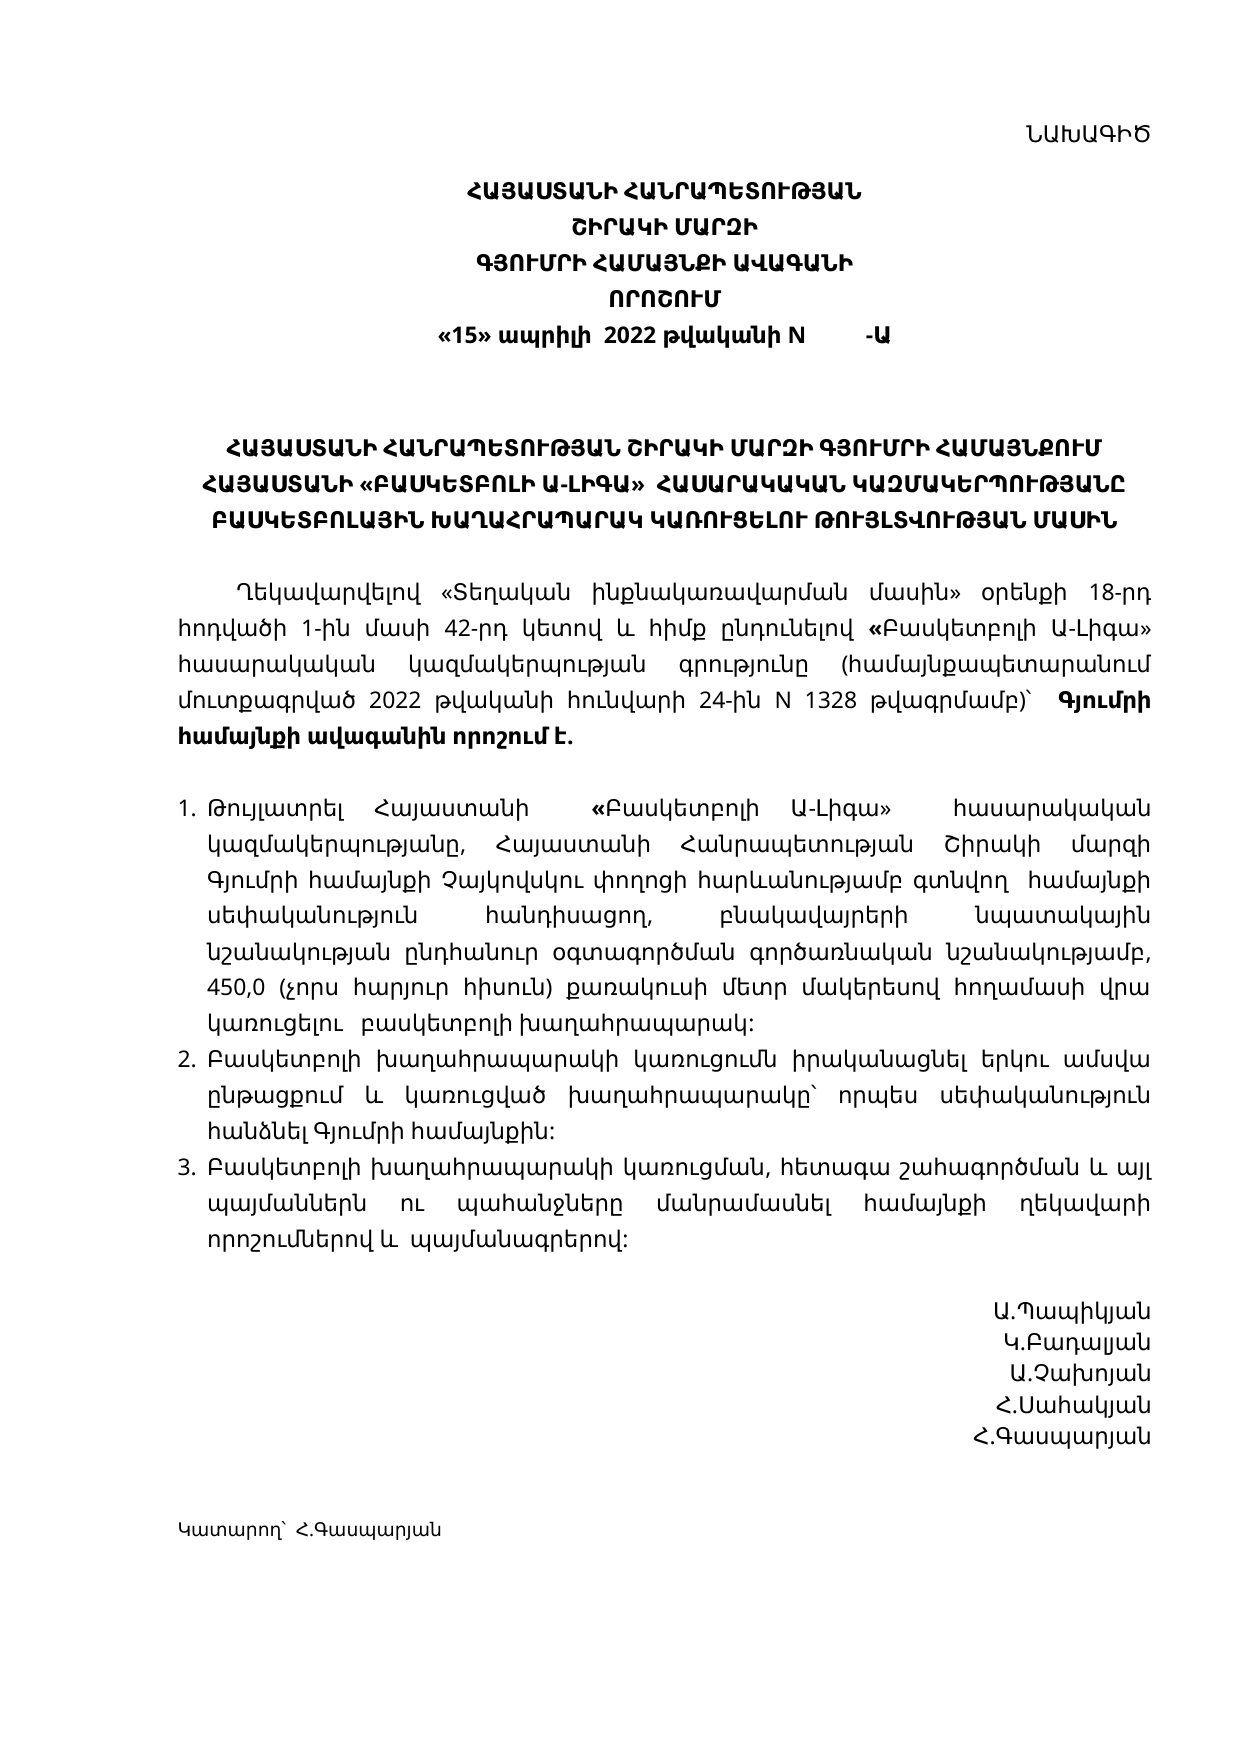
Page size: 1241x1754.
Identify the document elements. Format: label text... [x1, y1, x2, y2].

text Հ.Սահակյան [177, 1388, 1152, 1420]
text Հ.Գասպարյան [177, 1420, 1152, 1451]
text ՇԻՐԱԿԻ ՄԱՐԶԻ [177, 211, 1152, 242]
text Ղեկավարվելով «Տեղական ինքնակառավարման մասին» օրենքի 18-րդ հոդվածի 1-ին մասի 42-րդ կետով և հիմք ընդունելով «Բասկետբոլի Ա-Լիգա» հասարակական կազմակերպության գրությունը (համայնքապետարանում մուտքագրված 2022 թվականի հունվարի 24-ին N 1328 թվագրմամբ)՝ Գյումրի համայնքի ավագանին որոշում է. [177, 576, 1152, 751]
text ՆԱԽԱԳԻԾ [177, 118, 1152, 149]
text Կ.Բադալյան [215, 1326, 1152, 1357]
list Թույլատրել Հայաստանի «Բասկետբոլի Ա-Լիգա» հասարակական կազմակերպությանը, Հայաստանի Հանրապետության Շիրակի մարզի Գյումրի համայնքի Չայկովսկու փողոցի հարևանությամբ գտնվող համայնքի սեփականություն հանդիսացող, բնակավայրերի նպատակային նշանակության ընդհանուր օգտագործման գործառնական նշանակությամբ, 450,0 (չորս հարյուր հիսուն) քառակուսի մետր մակերեսով հողամասի վրա կառուցելու բասկետբոլի խաղահրապարակ: [177, 792, 1152, 1038]
text «15» ապրիլի 2022 թվականի N -Ա [177, 319, 1152, 350]
text ՀԱՅԱՍՏԱՆԻ ՀԱՆՐԱՊԵՏՈՒԹՅԱՆ [177, 175, 1152, 206]
list Բասկետբոլի խաղահրապարակի կառուցման, հետագա շահագործման և այլ պայմաններն ու պահանջները մանրամասնել համայնքի ղեկավարի որոշումներով և պայմանագրերով: [177, 1151, 1152, 1254]
text ՀԱՅԱՍՏԱՆԻ ՀԱՆՐԱՊԵՏՈՒԹՅԱՆ ՇԻՐԱԿԻ ՄԱՐԶԻ ԳՅՈՒՄՐԻ ՀԱՄԱՅՆՔՈՒՄ ՀԱՅԱՍՏԱՆԻ «ԲԱՍԿԵՏԲՈԼԻ Ա-ԼԻԳԱ» ՀԱՍԱՐԱԿԱԿԱՆ ԿԱԶՄԱԿԵՐՊՈՒԹՅԱՆԸ ԲԱՍԿԵՏԲՈԼԱՅԻՆ ԽԱՂԱՀՐԱՊԱՐԱԿ ԿԱՌՈՒՑԵԼՈՒ ԹՈՒՅԼՏՎՈՒԹՅԱՆ ՄԱՍԻՆ [177, 432, 1152, 535]
text ՈՐՈՇՈՒՄ [177, 283, 1152, 314]
text Կատարող՝ Հ.Գասպարյան [177, 1516, 1152, 1542]
text Ա.Պապիկյան [215, 1295, 1152, 1326]
list Բասկետբոլի խաղահրապարակի կառուցումն իրականացնել երկու ամսվա ընթացքում և կառուցված խաղահրապարակը՝ որպես սեփականություն հանձնել Գյումրի համայնքին: [177, 1043, 1152, 1146]
text Ա.Չախոյան [177, 1357, 1152, 1388]
text ԳՅՈՒՄՐԻ ՀԱՄԱՅՆՔԻ ԱՎԱԳԱՆԻ [177, 247, 1152, 278]
